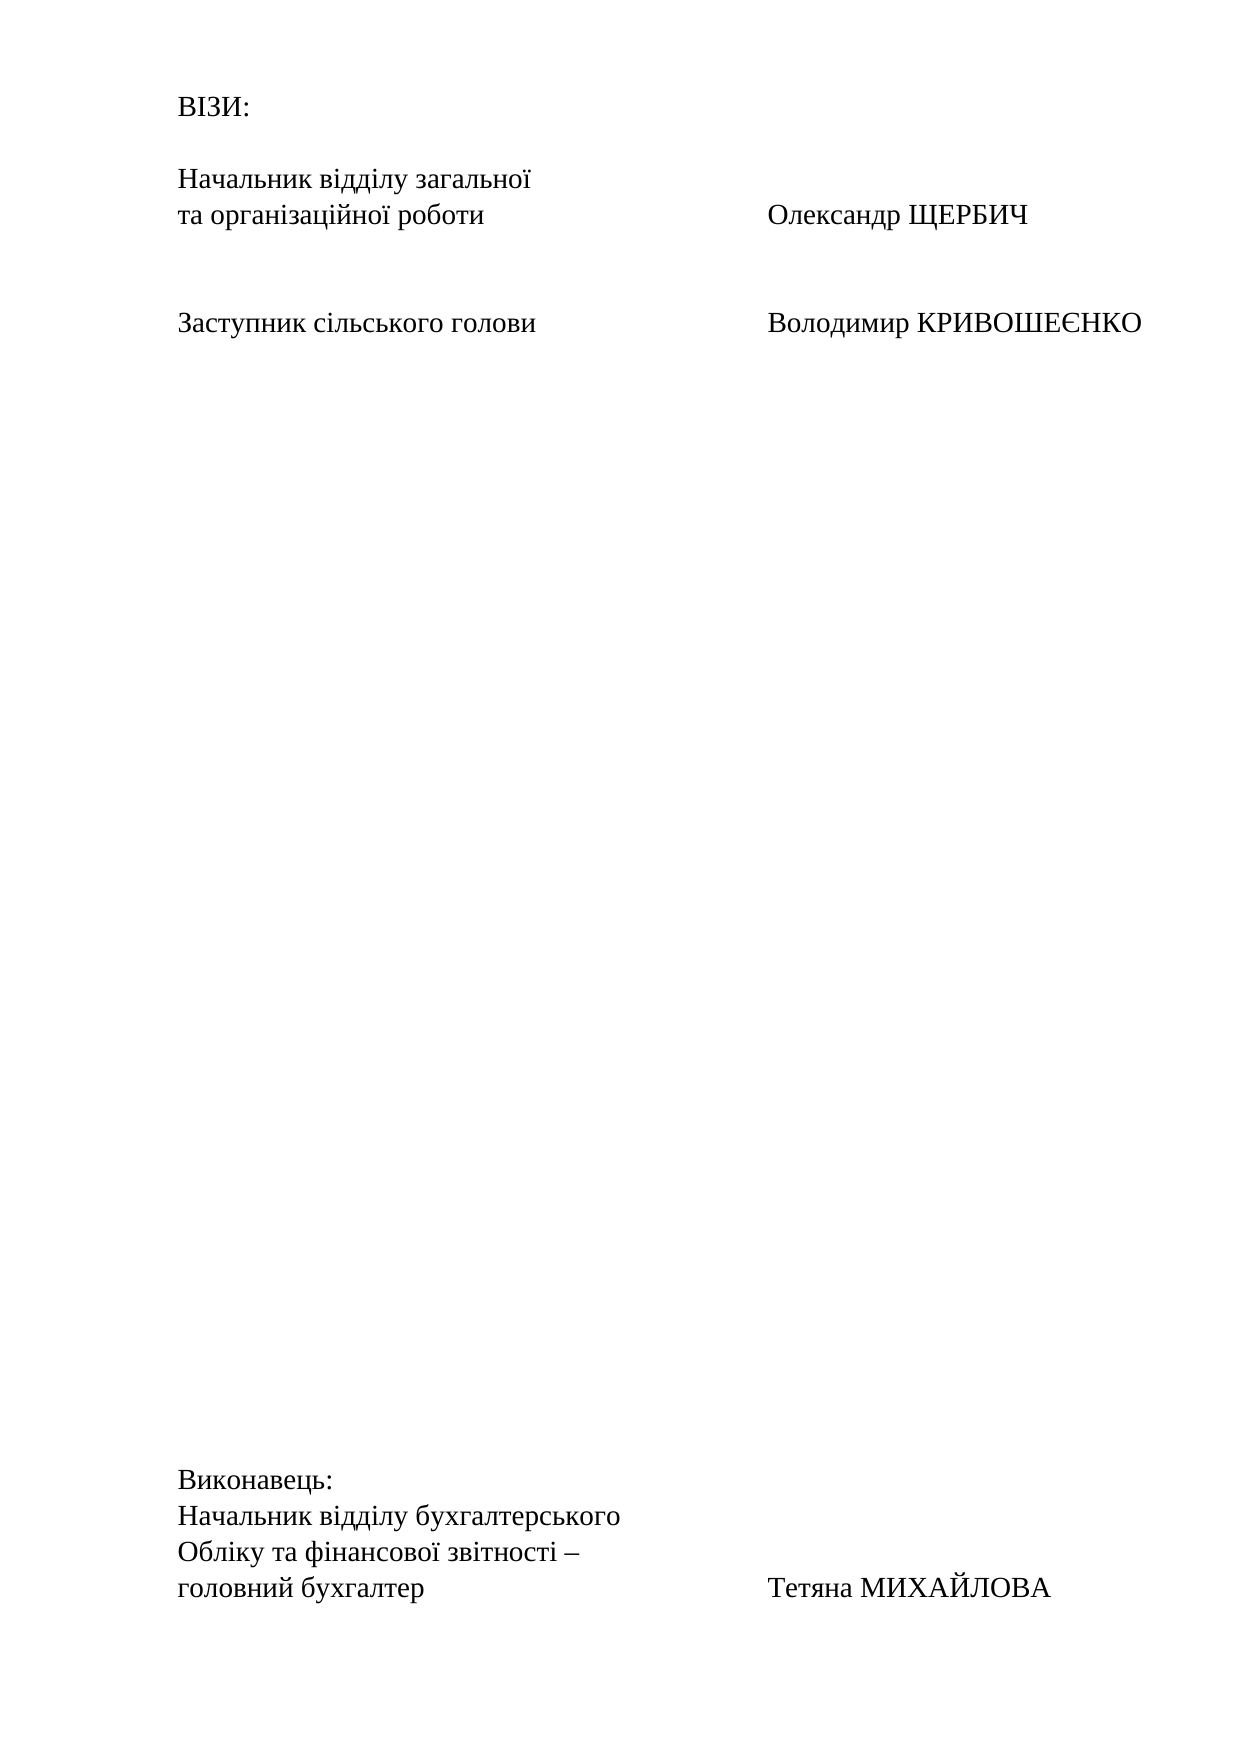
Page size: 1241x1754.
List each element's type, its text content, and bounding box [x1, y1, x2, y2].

text ВІЗИ: [177, 89, 1181, 122]
text та організаційної роботи Олександр ЩЕРБИЧ [177, 197, 1181, 231]
text Виконавець: [177, 1462, 1181, 1496]
text Начальник відділу бухгалтерського [177, 1498, 1181, 1532]
text Начальник відділу загальної [177, 161, 1181, 194]
text Заступник сільського голови Володимир КРИВОШЕЄНКО [177, 306, 1181, 339]
text головний бухгалтер Тетяна МИХАЙЛОВА [177, 1571, 1181, 1604]
text Обліку та фінансової звітності – [177, 1534, 1181, 1568]
